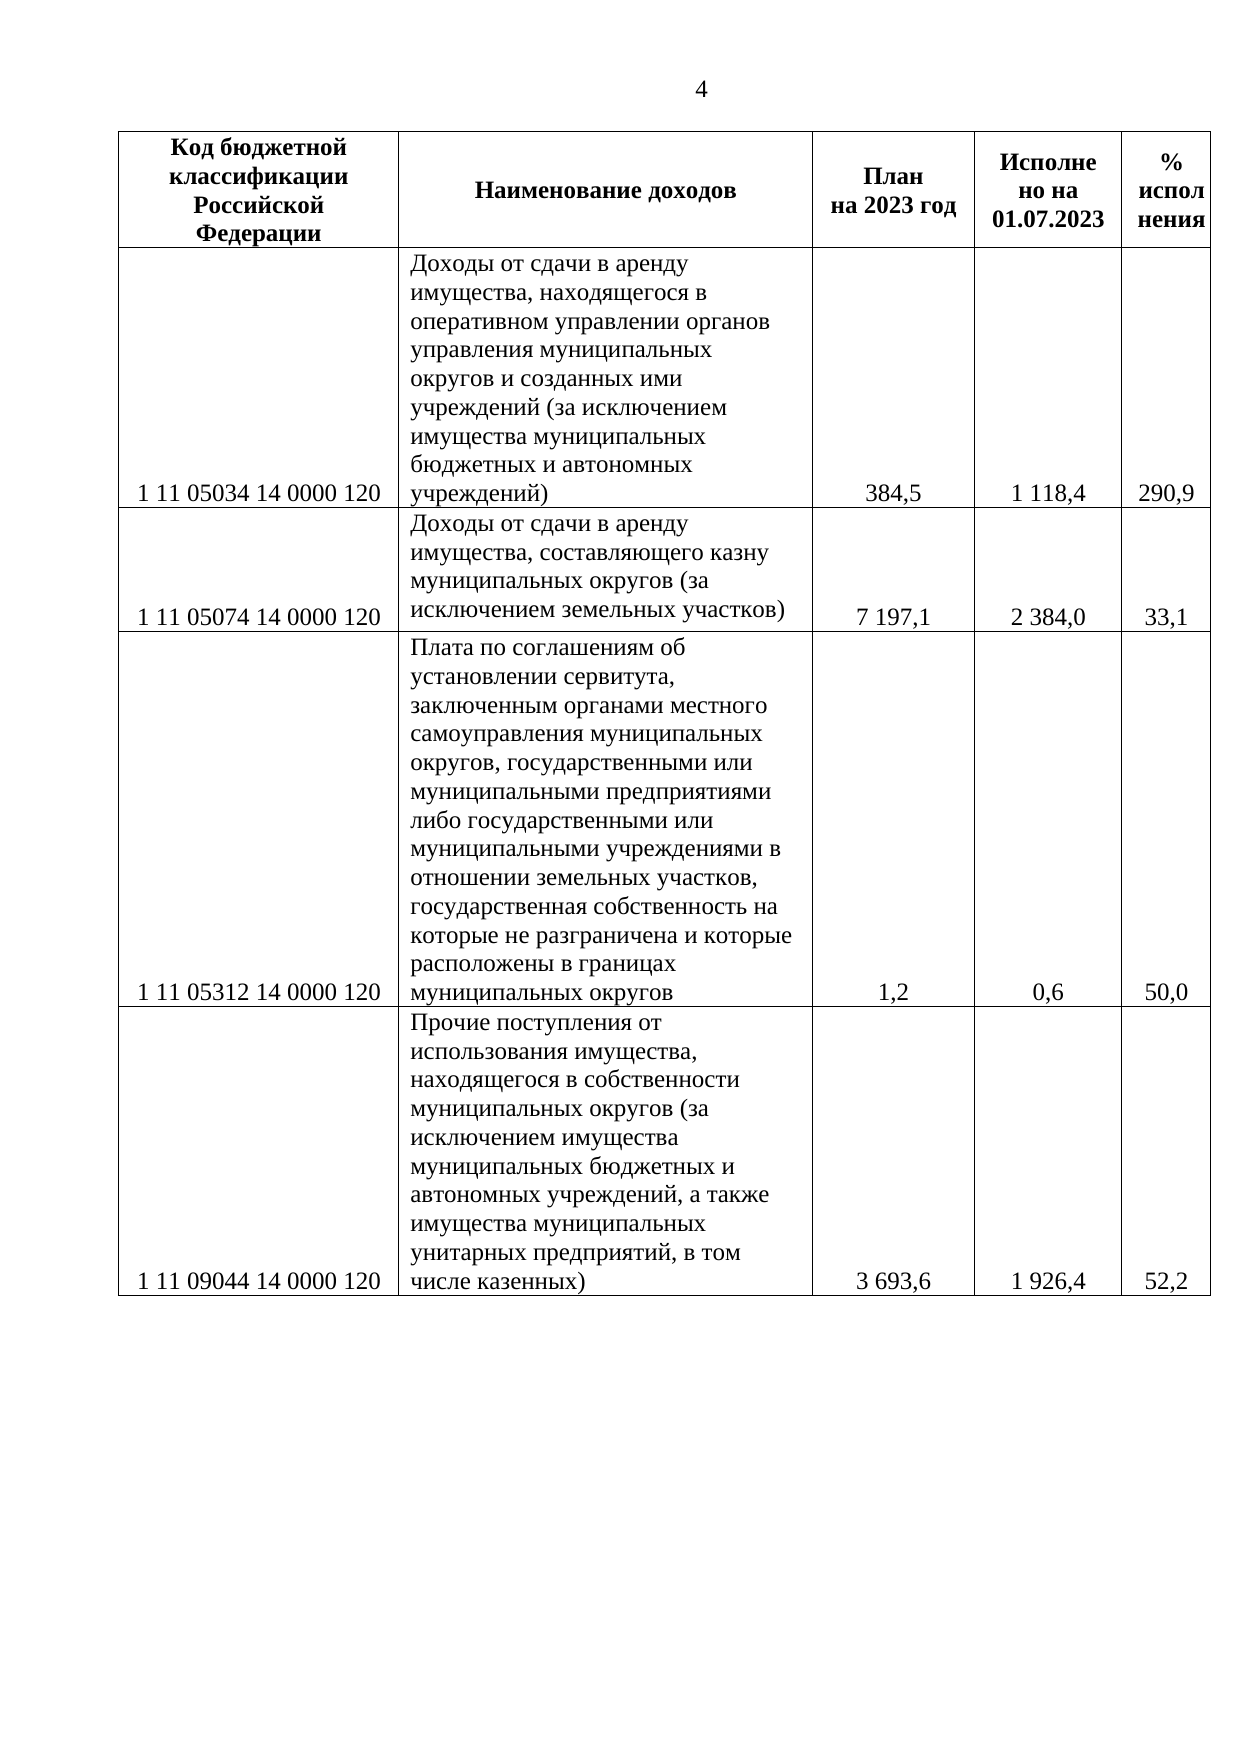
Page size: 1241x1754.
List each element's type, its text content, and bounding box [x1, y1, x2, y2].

table_header План на 2023 год [813, 132, 974, 247]
table_cell 1 11 05074 14 0000 120 [119, 508, 398, 631]
table_cell 3 693,6 [813, 1007, 974, 1294]
table_cell 33,1 [1122, 508, 1210, 631]
table_cell 52,2 [1122, 1007, 1210, 1294]
table_header % исполнения [1122, 132, 1210, 247]
table_cell 1 11 05034 14 0000 120 [119, 248, 398, 507]
table_header Код бюджетной классификации Российской Федерации [119, 132, 398, 247]
table_cell 0,6 [975, 632, 1121, 1006]
table_cell 290,9 [1122, 248, 1210, 507]
table_cell 1,2 [813, 632, 974, 1006]
table_cell 1 118,4 [975, 248, 1121, 507]
table_header Исполне но на 01.07.2023 [975, 132, 1121, 247]
table_header Наименование доходов [399, 132, 812, 247]
table_cell Доходы от сдачи в аренду имущества, находящегося в оперативном управлении органов управления муниципальных округов и созданных ими учреждений (за исключением имущества муниципальных бюджетных и автономных учреждений) [399, 248, 812, 507]
table_cell 1 11 09044 14 0000 120 [119, 1007, 398, 1294]
table_cell Прочие поступления от использования имущества, находящегося в собственности муниципальных округов (за исключением имущества муниципальных бюджетных и автономных учреждений, а также имущества муниципальных унитарных предприятий, в том числе казенных) [399, 1007, 812, 1294]
table_cell 50,0 [1122, 632, 1210, 1006]
table_cell Доходы от сдачи в аренду имущества, составляющего казну муниципальных округов (за исключением земельных участков) [399, 508, 812, 631]
table_cell 1 926,4 [975, 1007, 1121, 1294]
table_cell 7 197,1 [813, 508, 974, 631]
table_cell 1 11 05312 14 0000 120 [119, 632, 398, 1006]
table_cell Плата по соглашениям об установлении сервитута, заключенным органами местного самоуправления муниципальных округов, государственными или муниципальными предприятиями либо государственными или муниципальными учреждениями в отношении земельных участков, государственная собственность на которые не разграничена и которые расположены в границах муниципальных округов [399, 632, 812, 1006]
table_cell 2 384,0 [975, 508, 1121, 631]
table_cell 384,5 [813, 248, 974, 507]
